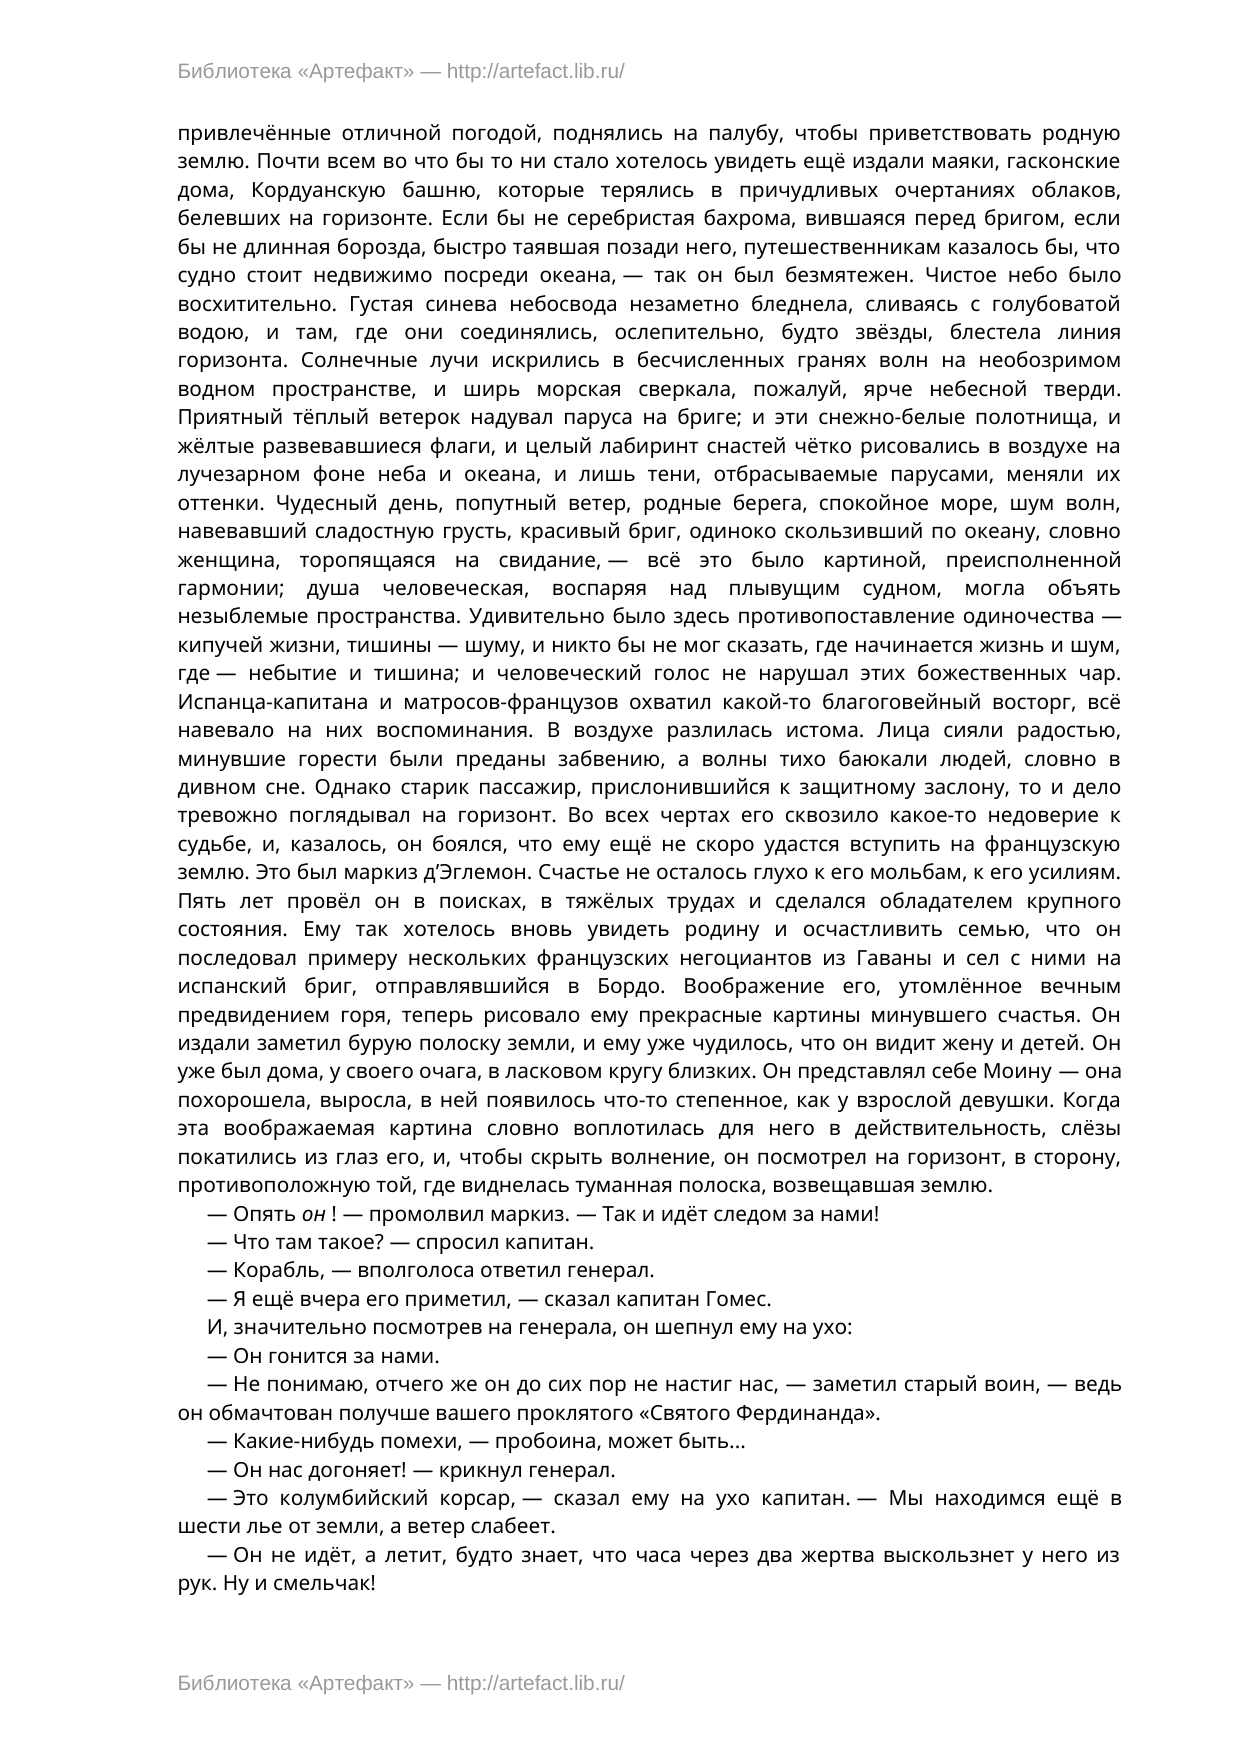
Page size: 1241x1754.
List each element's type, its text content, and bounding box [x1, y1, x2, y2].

text — Он гонится за нами. [177, 1341, 1122, 1369]
text — Опять он ! — промолвил маркиз. — Так и идёт следом за нами! [177, 1199, 1122, 1227]
text — Это колумбийский корсар, — сказал ему на ухо капитан. — Мы находимся ещё в шести лье от земли, а ветер слабеет. [177, 1483, 1122, 1540]
text — Я ещё вчера его приметил, — сказал капитан Гомес. [177, 1284, 1122, 1312]
text — Не понимаю, отчего же он до сих пор не настиг нас, — заметил старый воин, — ведь он обмачтован получше вашего проклятого «Святого Фердинанда». [177, 1369, 1122, 1426]
text — Он нас догоняет! — крикнул генерал. [177, 1455, 1122, 1483]
text И, значительно посмотрев на генерала, он шепнул ему на ухо: [177, 1312, 1122, 1341]
text — Корабль, — вполголоса ответил генерал. [177, 1256, 1122, 1284]
text — Какие-нибудь помехи, — пробоина, может быть... [177, 1426, 1122, 1455]
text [177, 118, 1122, 1199]
text — Он не идёт, а летит, будто знает, что часа через два жертва выскользнет у него из рук. Ну и смельчак! [177, 1540, 1122, 1597]
text — Что там такое? — спросил капитан. [177, 1227, 1122, 1256]
